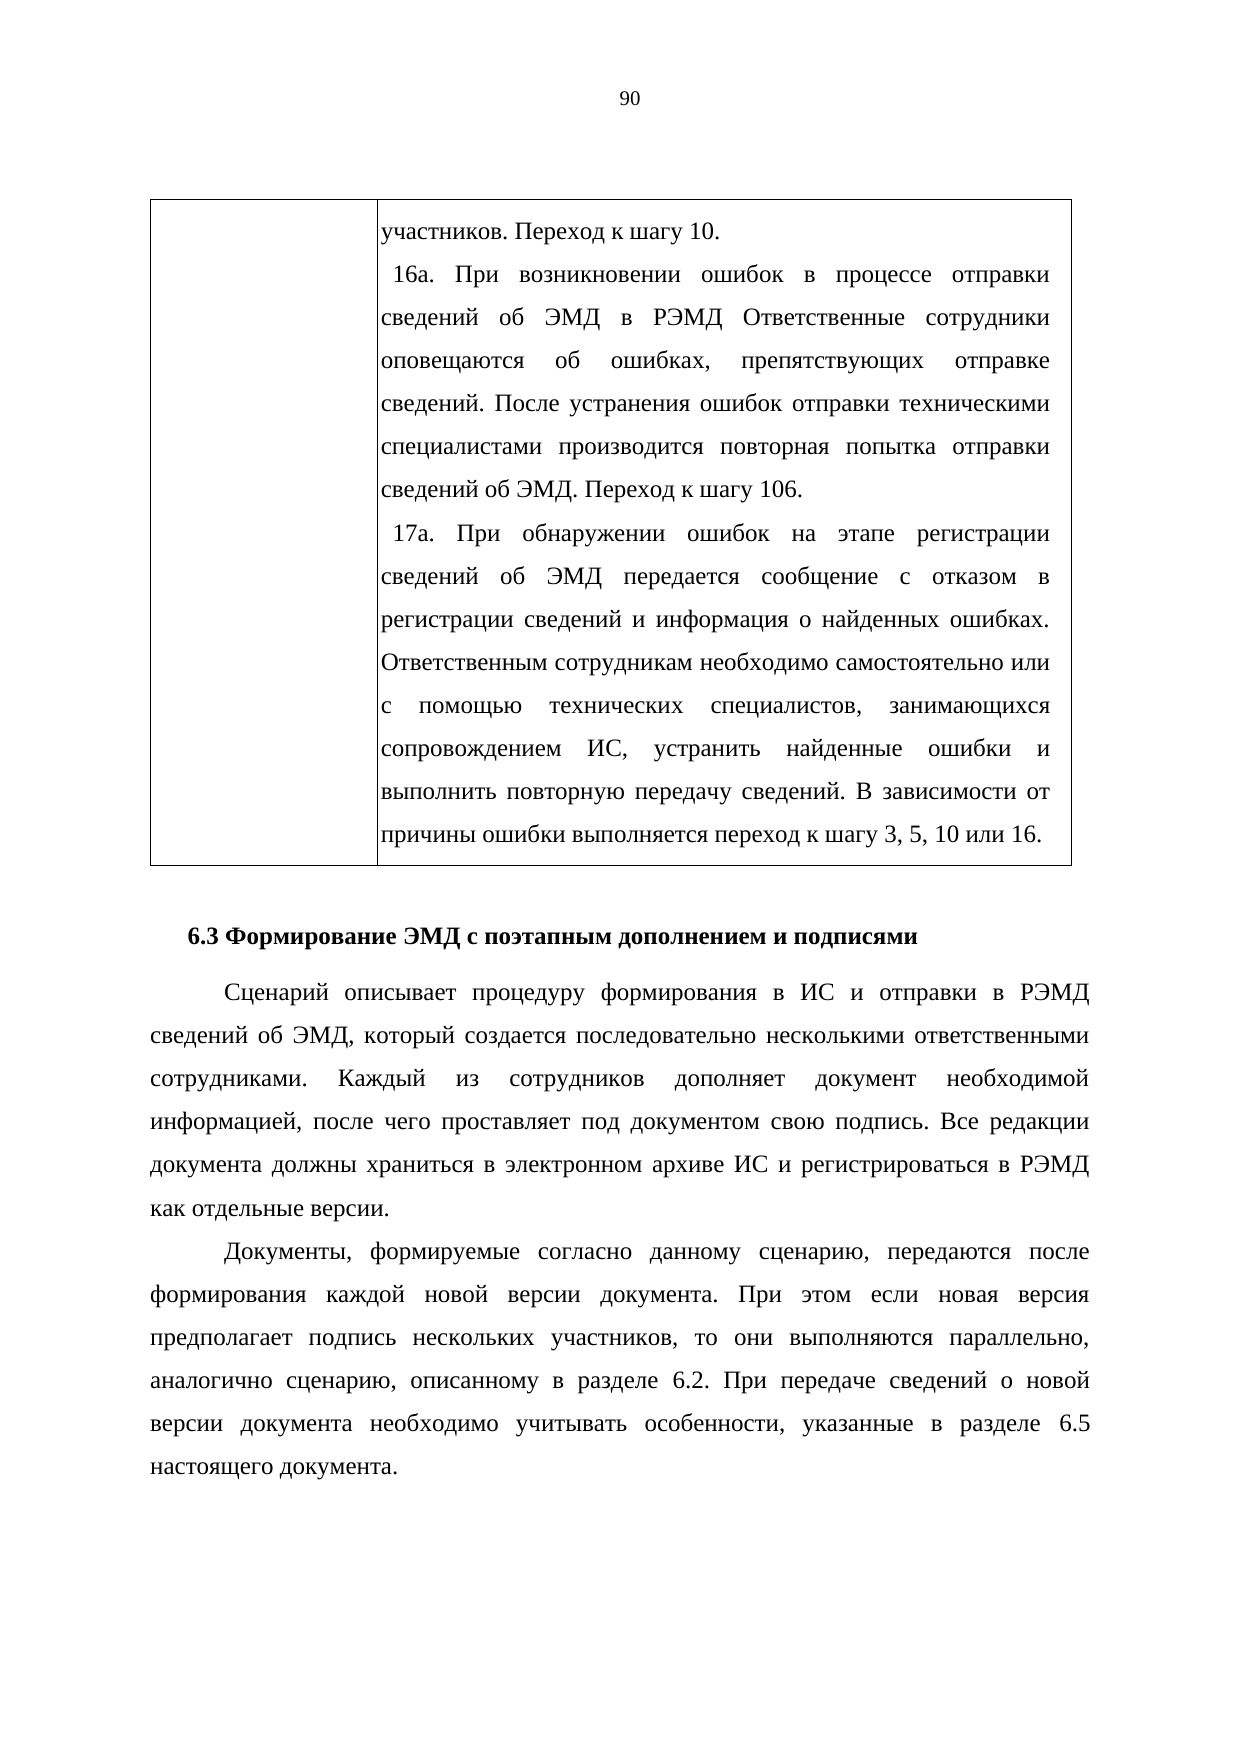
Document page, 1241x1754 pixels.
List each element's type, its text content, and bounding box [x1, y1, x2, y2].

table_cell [378, 200, 1071, 865]
list Формирование ЭМД с поэтапным дополнением и подписями [187, 921, 1090, 950]
text Документы, формируемые согласно данному сценарию, передаются после формирования каждой новой версии документа. При этом если новая версия предполагает подпись нескольких участников, то они выполняются параллельно, аналогично сценарию, описанному в разделе 6.2. При передаче сведений о новой версии документа необходимо учитывать особенности, указанные в разделе 6.5 настоящего документа. [150, 1236, 1090, 1480]
text Сценарий описывает процедуру формирования в ИС и отправки в РЭМД сведений об ЭМД, который создается последовательно несколькими ответственными сотрудниками. Каждый из сотрудников дополняет документ необходимой информацией, после чего проставляет под документом свою подпись. Все редакции документа должны храниться в электронном архиве ИС и регистрироваться в РЭМД как отдельные версии. [150, 977, 1090, 1221]
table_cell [151, 200, 377, 865]
